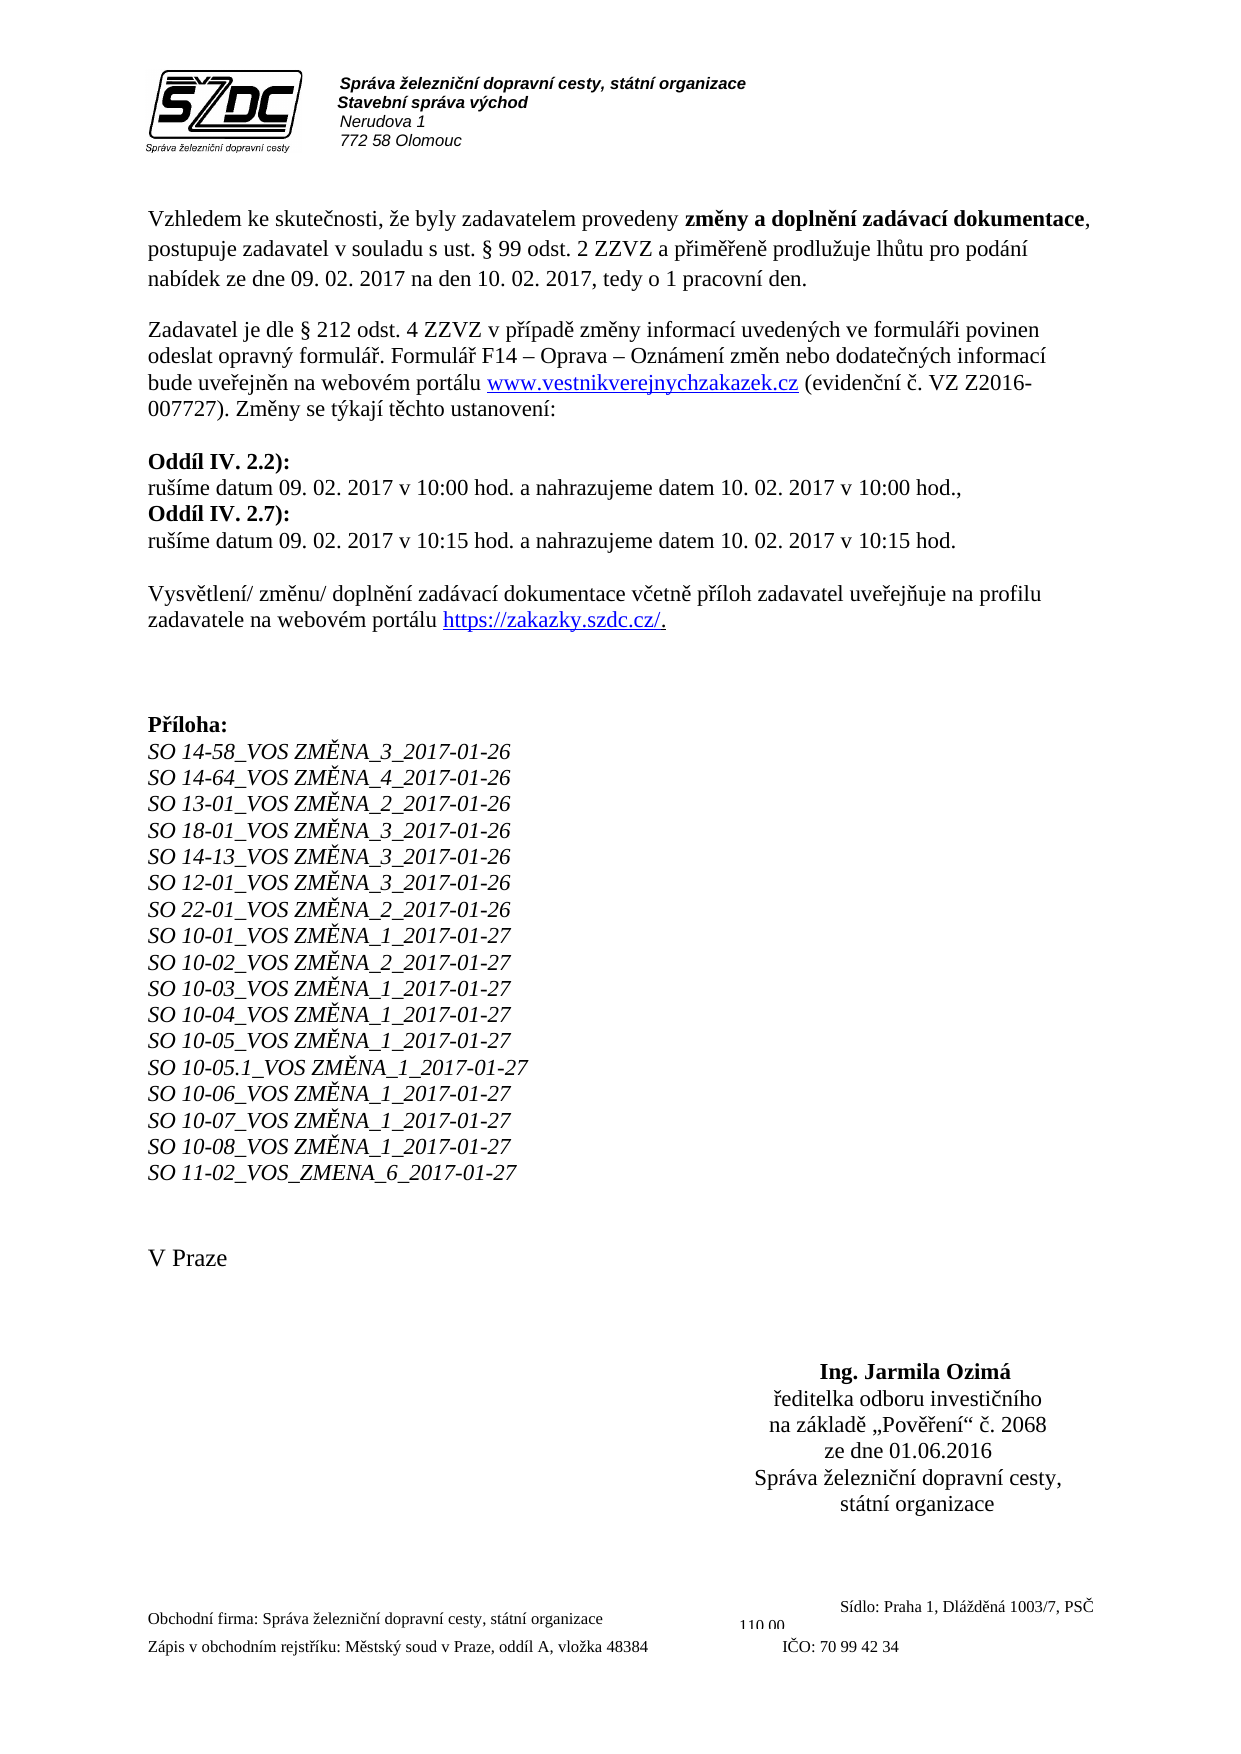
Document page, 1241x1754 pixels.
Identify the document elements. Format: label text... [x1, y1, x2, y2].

text SO 14-64_VOS ZMĚNA_4_2017-01-26 [148, 764, 1093, 790]
text SO 10-01_VOS ZMĚNA_1_2017-01-27 [148, 922, 1093, 948]
text SO 10-02_VOS ZMĚNA_2_2017-01-27 [148, 948, 1093, 975]
text SO 14-58_VOS ZMĚNA_3_2017-01-26 [148, 738, 1093, 764]
text Zadavatel je dle § 212 odst. 4 ZZVZ v případě změny informací uvedených ve formuláři povinen odeslat opravný formulář. Formulář F14 – Oprava – Oznámení změn nebo dodatečných informací bude uveřejněn na webovém portálu www.vestnikverejnychzakazek.cz (evidenční č. VZ Z2016-007727). Změny se týkají těchto ustanovení: [148, 316, 1093, 421]
text SO 13-01_VOS ZMĚNA_2_2017-01-26 [148, 790, 1093, 817]
text rušíme datum 09. 02. 2017 v 10:15 hod. a nahrazujeme datem 10. 02. 2017 v 10:15 hod. [148, 527, 1093, 553]
text Vysvětlení/ změnu/ doplnění zadávací dokumentace včetně příloh zadavatel uveřejňuje na profilu zadavatele na webovém portálu https://zakazky.szdc.cz/. [148, 579, 1093, 632]
text Správa železniční dopravní cesty, [664, 1464, 1093, 1490]
picture [145, 69, 303, 153]
text ředitelka odboru investičního [664, 1384, 1093, 1411]
text Vzhledem ke skutečnosti, že byly zadavatelem provedeny změny a doplnění zadávací dokumentace, postupuje zadavatel v souladu s ust. § 99 odst. 2 ZZVZ a přiměřeně prodlužuje lhůtu pro podání nabídek ze dne 09. 02. 2017 na den 10. 02. 2017, tedy o 1 pracovní den. [148, 204, 1093, 291]
text rušíme datum 09. 02. 2017 v 10:00 hod. a nahrazujeme datem 10. 02. 2017 v 10:00 hod., [148, 474, 1093, 501]
text Oddíl IV. 2.7): [148, 501, 1093, 527]
text SO 10-03_VOS ZMĚNA_1_2017-01-27 [148, 975, 1093, 1001]
text Oddíl IV. 2.2): [148, 448, 1093, 474]
text SO 10-04_VOS ZMĚNA_1_2017-01-27 [148, 1001, 1093, 1028]
text ze dne 01.06.2016 [664, 1437, 1093, 1464]
text SO 10-06_VOS ZMĚNA_1_2017-01-27 [148, 1080, 1093, 1107]
text V Praze [148, 1243, 1093, 1272]
text Příloha: [148, 711, 1093, 738]
text SO 11-02_VOS_ZMENA_6_2017-01-27 [148, 1159, 1093, 1186]
text SO 10-05.1_VOS ZMĚNA_1_2017-01-27 [148, 1054, 1093, 1080]
text SO 18-01_VOS ZMĚNA_3_2017-01-26 [148, 817, 1093, 843]
text SO 10-07_VOS ZMĚNA_1_2017-01-27 [148, 1107, 1093, 1133]
text státní organizace [811, 1490, 1093, 1516]
text na základě „Pověření“ č. 2068 [664, 1411, 1093, 1437]
text SO 10-05_VOS ZMĚNA_1_2017-01-27 [148, 1028, 1093, 1054]
text SO 22-01_VOS ZMĚNA_2_2017-01-26 [148, 896, 1093, 922]
text SO 10-08_VOS ZMĚNA_1_2017-01-27 [148, 1133, 1093, 1159]
text SO 14-13_VOS ZMĚNA_3_2017-01-26 [148, 843, 1093, 869]
text SO 12-01_VOS ZMĚNA_3_2017-01-26 [148, 869, 1093, 896]
text Ing. Jarmila Ozimá [664, 1358, 1093, 1384]
